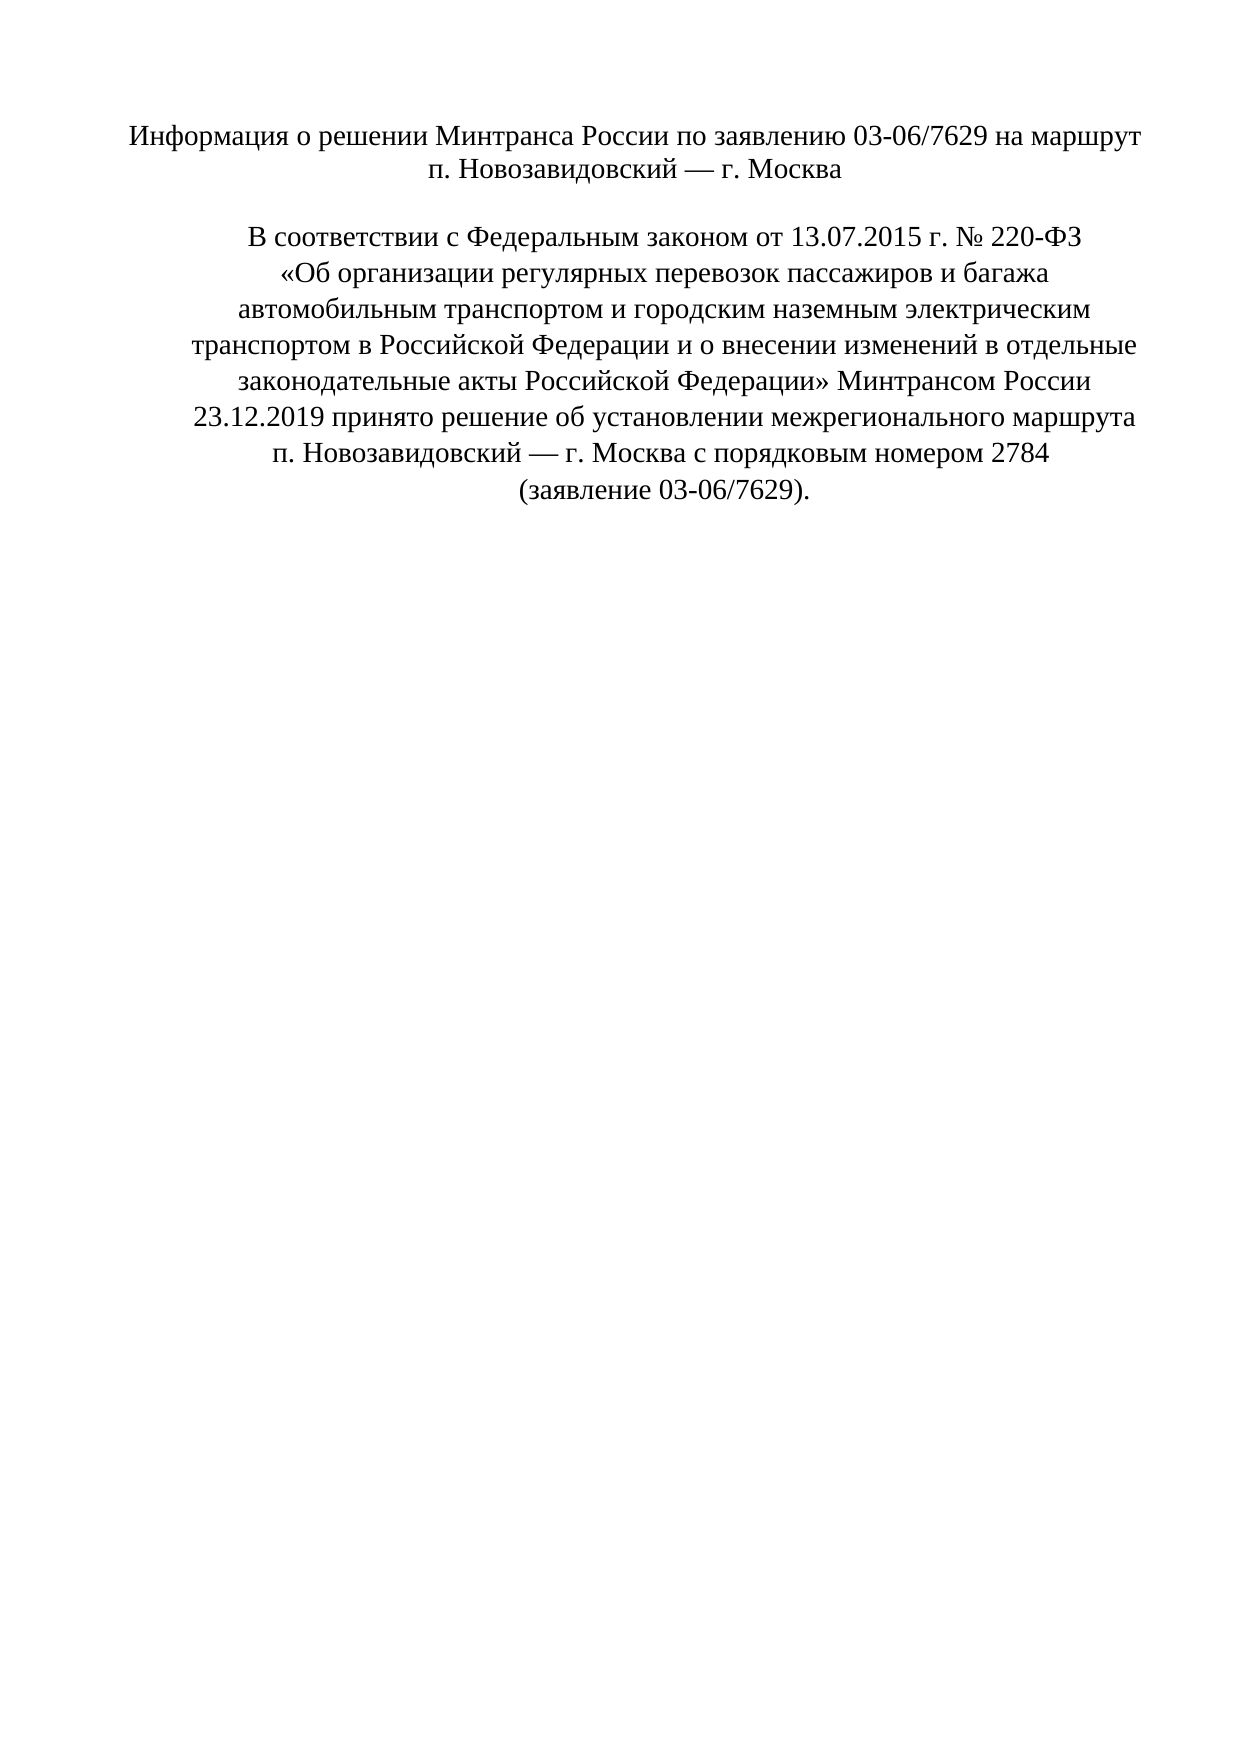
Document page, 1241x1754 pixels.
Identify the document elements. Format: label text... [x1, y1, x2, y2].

text В соответствии с Федеральным законом от 13.07.2015 г. № 220-ФЗ «Об организации регулярных перевозок пассажиров и багажа автомобильным транспортом и городским наземным электрическим транспортом в Российской Федерации и о внесении изменений в отдельные законодательные акты Российской Федерации» Минтрансом России 23.12.2019 принято решение об установлении межрегионального маршрута п. Новозавидовский — г. Москва с порядковым номером 2784 (заявление 03-06/7629). [177, 219, 1152, 505]
text Информация о решении Минтранса России по заявлению 03-06/7629 на маршрут п. Новозавидовский — г. Москва [118, 118, 1152, 185]
